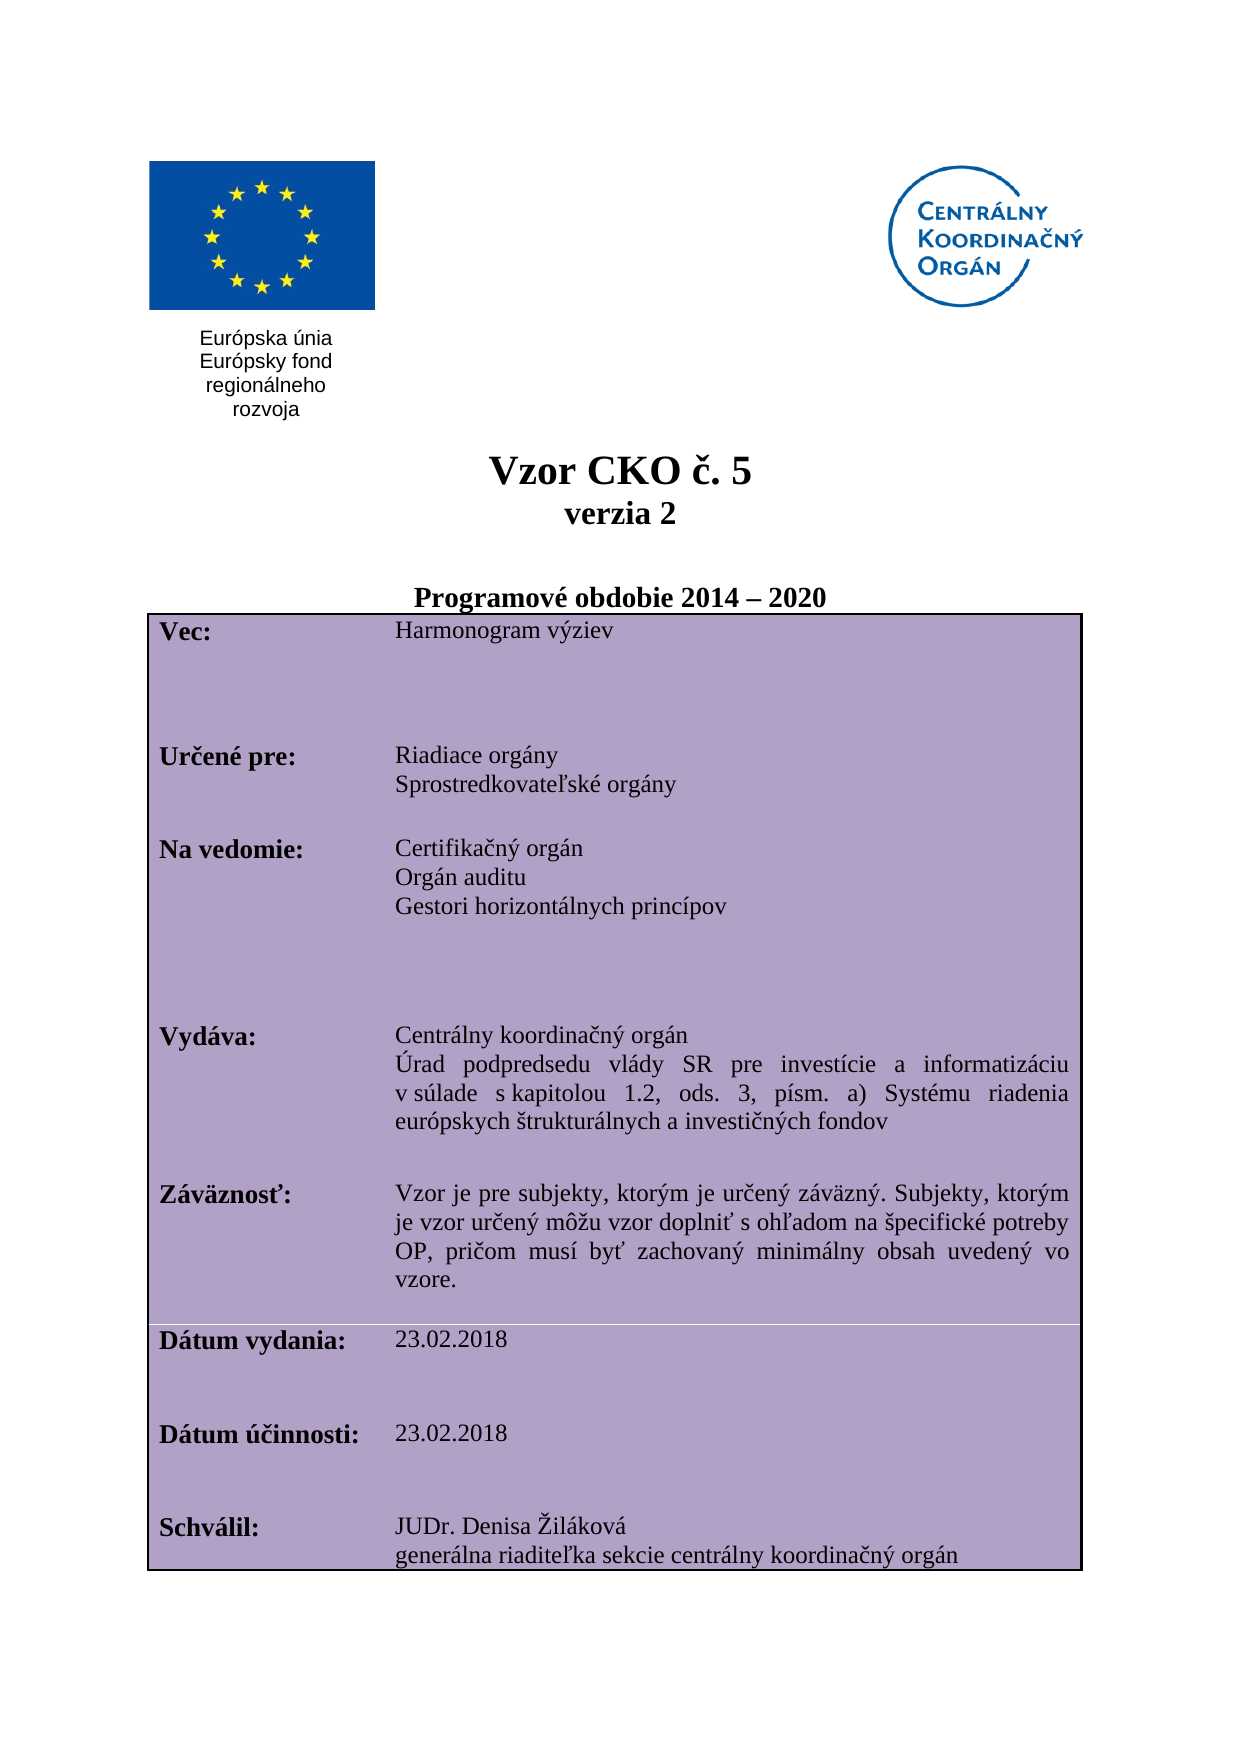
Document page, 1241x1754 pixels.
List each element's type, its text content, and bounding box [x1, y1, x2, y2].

text rozvoja [148, 397, 384, 421]
table_cell Dátum účinnosti: [149, 1418, 384, 1511]
table_cell Riadiace orgány Sprostredkovateľské orgány [384, 740, 1080, 833]
table_cell Na vedomie: [149, 833, 384, 1020]
table_cell Certifikačný orgán Orgán auditu Gestori horizontálnych princípov [384, 833, 1080, 1020]
table_cell JUDr. Denisa Žiláková generálna riaditeľka sekcie centrálny koordinačný orgán [384, 1511, 1080, 1569]
table_header Vec: [149, 615, 384, 740]
table_cell Určené pre: [149, 740, 384, 833]
text Programové obdobie 2014 – 2020 [148, 580, 1093, 613]
picture [884, 162, 1084, 306]
text Vzor CKO č. [148, 445, 1093, 493]
text Európsky fond regionálneho [148, 349, 384, 397]
text verzia [148, 493, 1093, 532]
text Európska únia [148, 325, 384, 349]
table_header Harmonogram výziev [384, 615, 1080, 740]
table_cell Záväznosť: [149, 1178, 384, 1324]
table_cell Vydáva: [149, 1020, 384, 1178]
table_cell Schválil: [149, 1511, 384, 1569]
table_cell Centrálny koordinačný orgán Úrad podpredsedu vlády SR pre investície a informatizáciu v súlade s kapitolou 1.2, ods. 3, písm. a) Systému riadenia európskych štrukturálnych a investičných fondov [384, 1020, 1080, 1178]
table_cell Dátum vydania: [149, 1325, 384, 1418]
